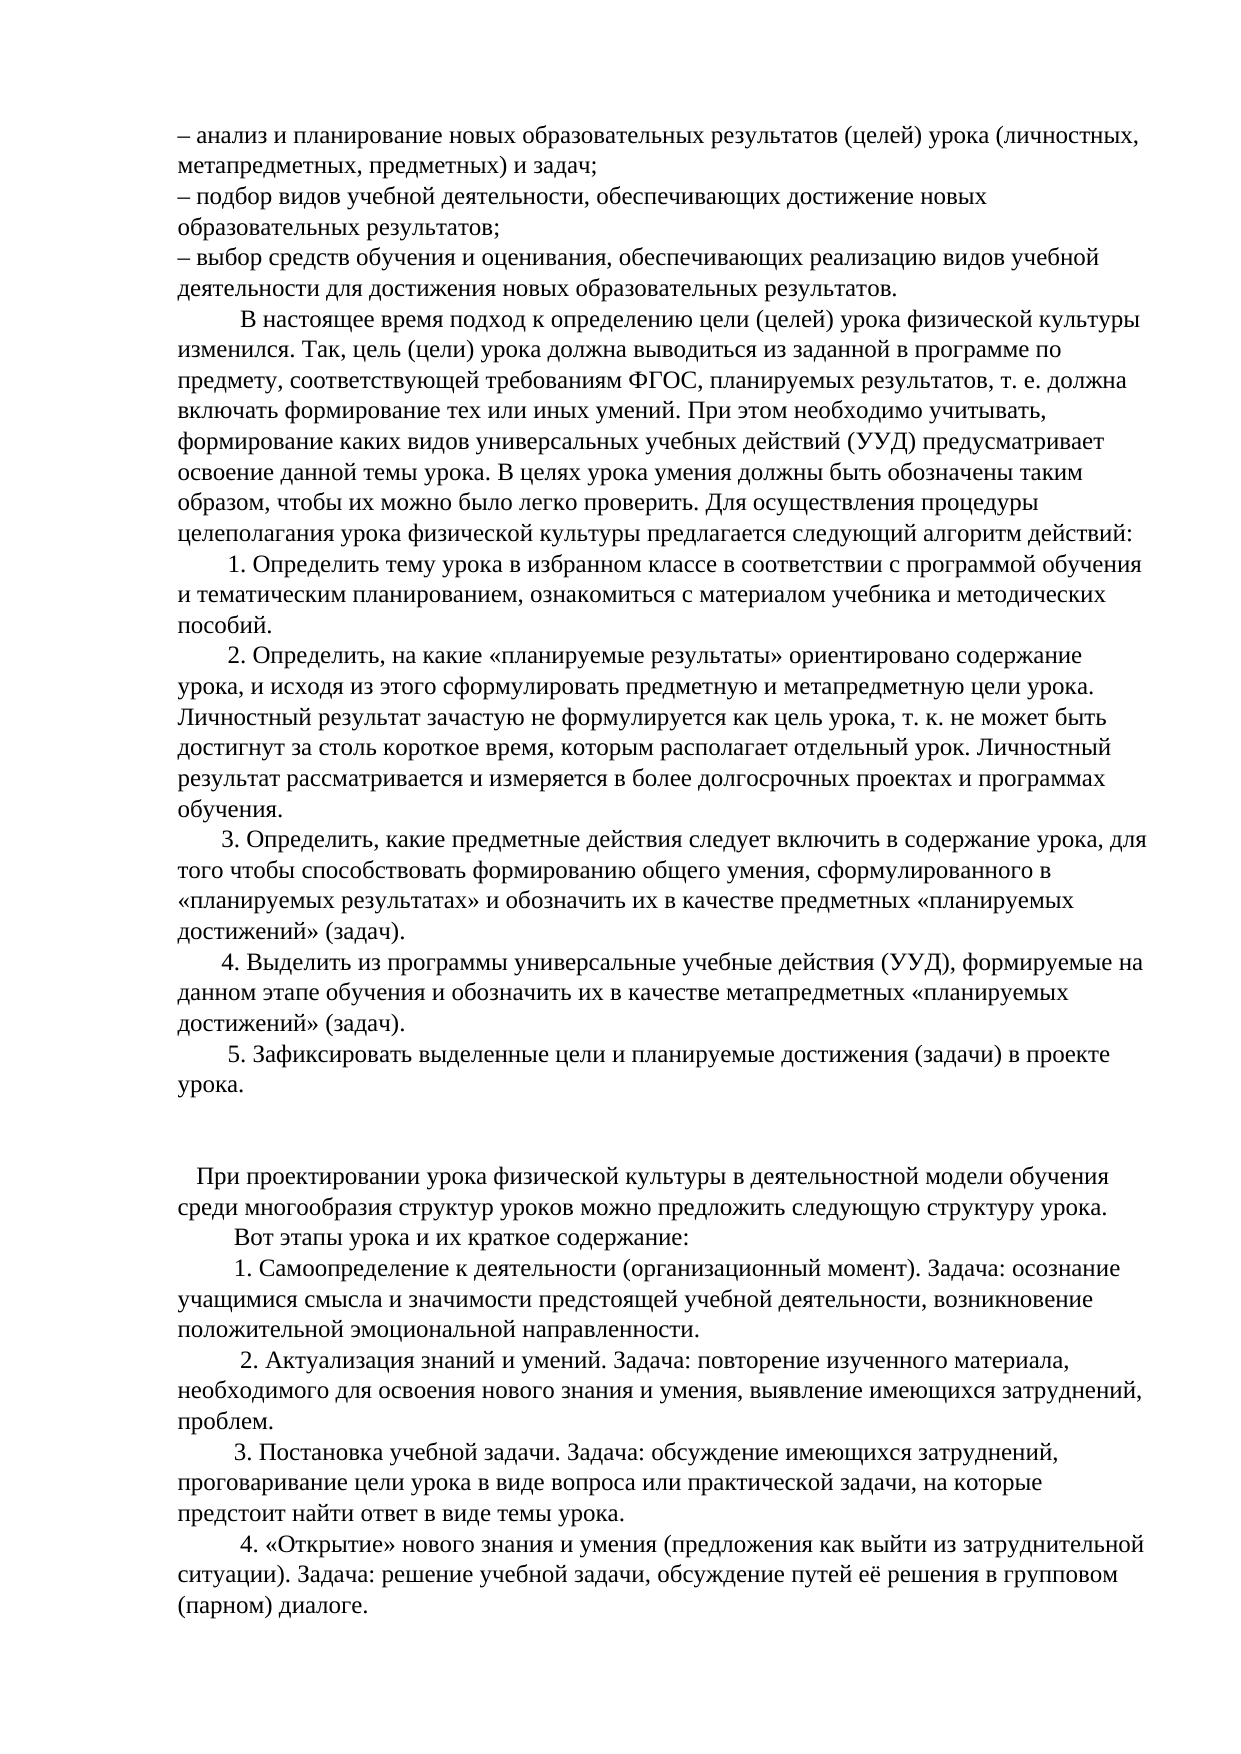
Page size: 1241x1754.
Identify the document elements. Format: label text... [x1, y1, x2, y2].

text 2. Определить, на какие «планируемые результаты» ориентировано содержание урока, и исходя из этого сформулировать предметную и метапредметную цели урока. Личностный результат зачастую не формулируется как цель урока, т. к. не может быть достигнут за столь короткое время, которым располагает отдельный урок. Личностный результат рассматривается и измеряется в более долгосрочных проектах и программах обучения. [177, 639, 1152, 822]
text – выбор средств обучения и оценивания, обеспечивающих реализацию видов учебной деятельности для достижения новых образовательных результатов. [177, 241, 1152, 302]
text Вот этапы урока и их краткое содержание: [177, 1221, 1152, 1251]
text 3. Постановка учебной задачи. Задача: обсуждение имеющихся затруднений, проговаривание цели урока в виде вопроса или практической задачи, на которые предстоит найти ответ в виде темы урока. [177, 1435, 1152, 1527]
text 1. Самоопределение к деятельности (организационный момент). Задача: осознание учащимися смысла и значимости предстоящей учебной деятельности, возникновение положительной эмоциональной направленности. [177, 1251, 1152, 1343]
text – подбор видов учебной деятельности, обеспечивающих достижение новых образовательных результатов; [177, 179, 1152, 241]
text 5. Зафиксировать выделенные цели и планируемые достижения (задачи) в проекте урока. [177, 1037, 1152, 1098]
text 2. Актуализация знаний и умений. Задача: повторение изученного материала, необходимого для освоения нового знания и умения, выявление имеющихся затруднений, проблем. [177, 1343, 1152, 1435]
text 3. Определить, какие предметные действия следует включить в содержание урока, для того чтобы способствовать формированию общего умения, сформулированного в «планируемых результатах» и обозначить их в качестве предметных «планируемых достижений» (задач). [177, 822, 1152, 945]
text 4. Выделить из программы универсальные учебные действия (УУД), формируемые на данном этапе обучения и обозначить их в качестве метапредметных «планируемых достижений» (задач). [177, 945, 1152, 1037]
text 1. Определить тему урока в избранном классе в соответствии с программой обучения и тематическим планированием, ознакомиться с материалом учебника и методических пособий. [177, 547, 1152, 639]
text При проектировании урока физической культуры в деятельностной модели обучения среди многообразия структур уроков можно предложить следующую структуру урока. [177, 1159, 1152, 1221]
text В настоящее время подход к определению цели (целей) урока физической культуры изменился. Так, цель (цели) урока должна выводиться из заданной в программе по предмету, соответствующей требованиям ФГОС, планируемых результатов, т. е. должна включать формирование тех или иных умений. При этом необходимо учитывать, формирование каких видов универсальных учебных действий (УУД) предусматривает освоение данной темы урока. В целях урока умения должны быть обозначены таким образом, чтобы их можно было легко проверить. Для осуществления процедуры целеполагания урока физической культуры предлагается следующий алгоритм действий: [177, 302, 1152, 547]
text – анализ и планирование новых образовательных результатов (целей) урока (личностных, метапредметных, предметных) и задач; [177, 118, 1152, 179]
text 4. «Открытие» нового знания и умения (предложения как выйти из затруднительной ситуации). Задача: решение учебной задачи, обсуждение путей её решения в групповом (парном) диалоге. [177, 1527, 1152, 1619]
